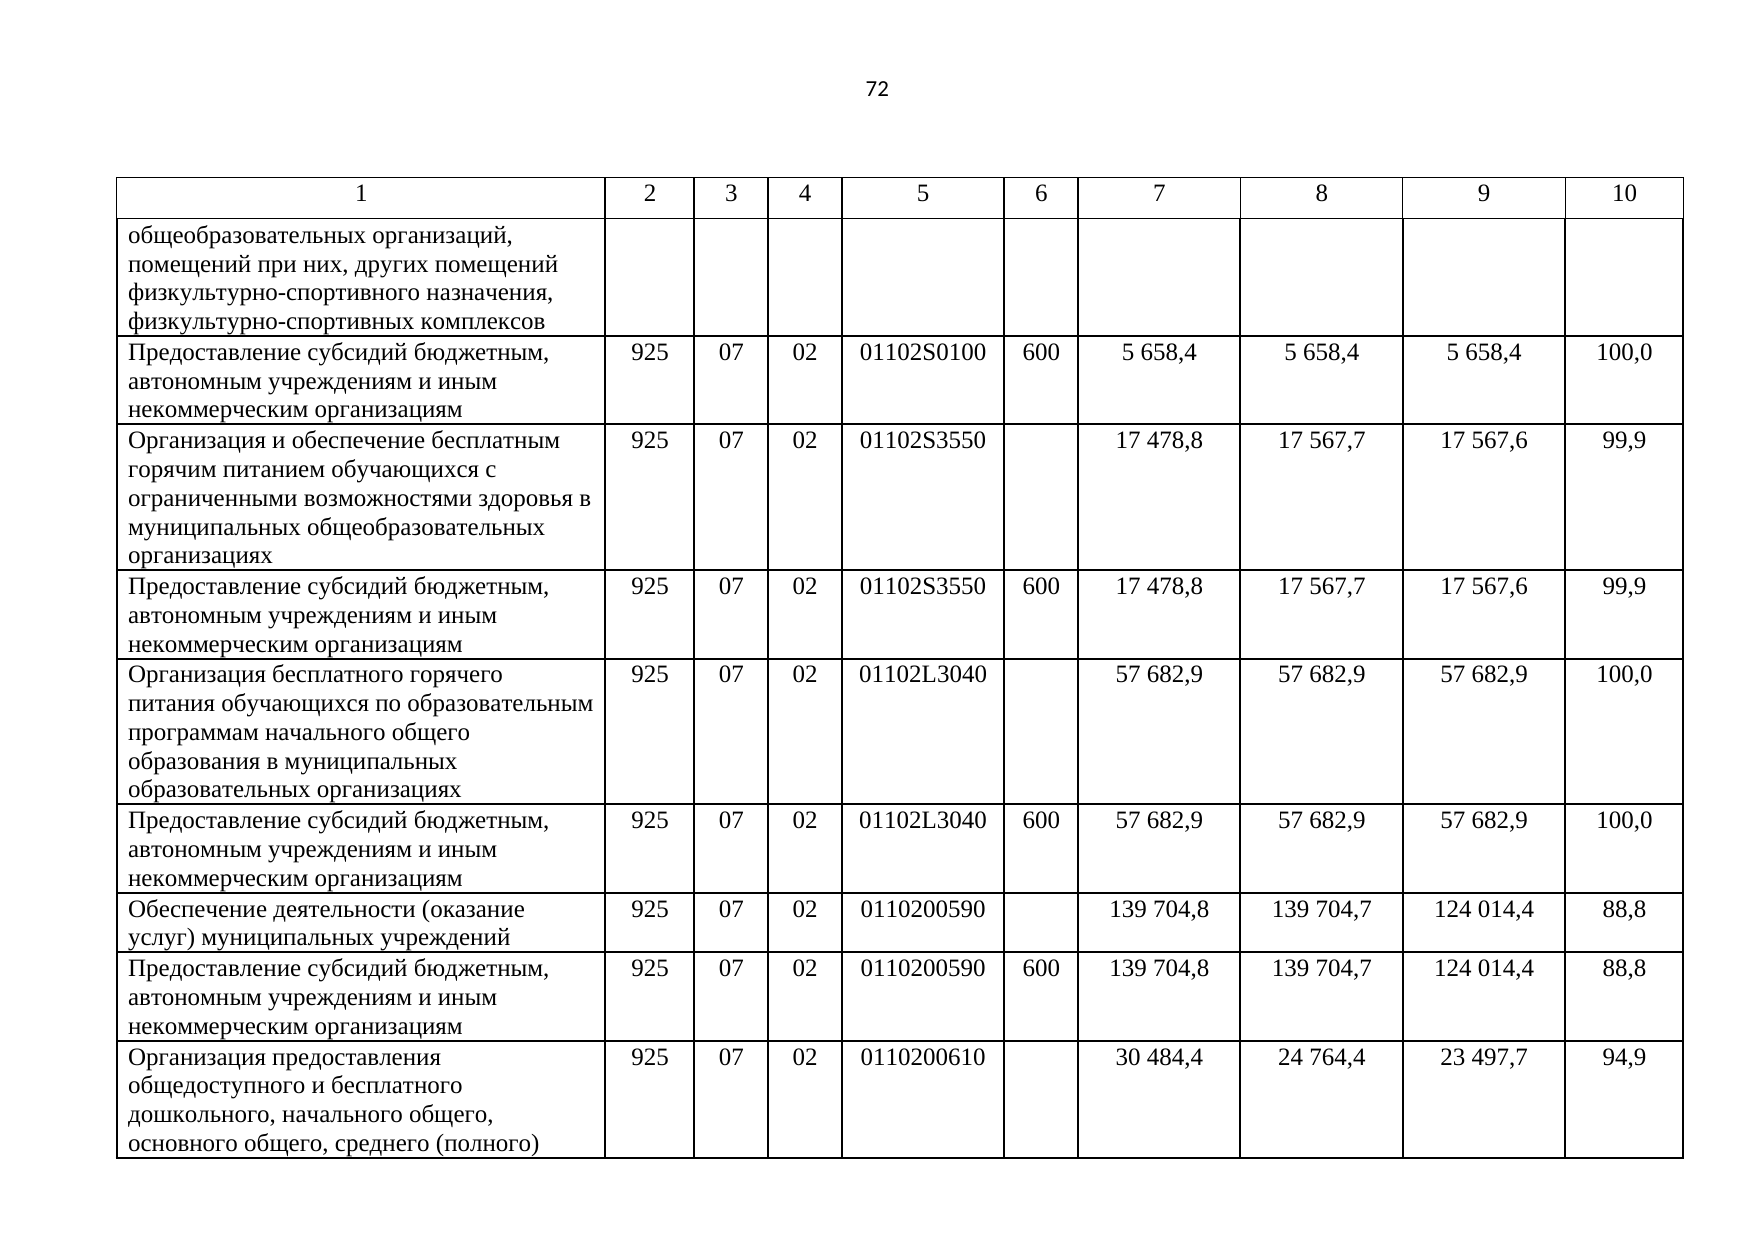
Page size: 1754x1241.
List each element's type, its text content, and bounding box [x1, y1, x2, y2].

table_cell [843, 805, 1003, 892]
table_header 5 [843, 178, 1003, 218]
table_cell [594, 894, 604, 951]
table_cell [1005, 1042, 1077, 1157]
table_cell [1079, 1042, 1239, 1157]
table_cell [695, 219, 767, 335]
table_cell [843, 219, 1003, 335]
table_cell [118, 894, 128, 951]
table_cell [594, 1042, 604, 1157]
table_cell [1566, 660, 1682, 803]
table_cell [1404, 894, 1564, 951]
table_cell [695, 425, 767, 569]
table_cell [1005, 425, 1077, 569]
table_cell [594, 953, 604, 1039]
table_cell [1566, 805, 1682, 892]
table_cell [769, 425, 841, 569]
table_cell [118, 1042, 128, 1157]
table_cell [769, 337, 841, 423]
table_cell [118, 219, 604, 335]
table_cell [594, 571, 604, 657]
table_header 8 [1241, 178, 1402, 218]
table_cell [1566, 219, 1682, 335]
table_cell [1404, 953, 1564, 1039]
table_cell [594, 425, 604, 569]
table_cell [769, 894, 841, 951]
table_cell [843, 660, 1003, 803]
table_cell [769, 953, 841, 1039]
table_header 3 [695, 178, 767, 218]
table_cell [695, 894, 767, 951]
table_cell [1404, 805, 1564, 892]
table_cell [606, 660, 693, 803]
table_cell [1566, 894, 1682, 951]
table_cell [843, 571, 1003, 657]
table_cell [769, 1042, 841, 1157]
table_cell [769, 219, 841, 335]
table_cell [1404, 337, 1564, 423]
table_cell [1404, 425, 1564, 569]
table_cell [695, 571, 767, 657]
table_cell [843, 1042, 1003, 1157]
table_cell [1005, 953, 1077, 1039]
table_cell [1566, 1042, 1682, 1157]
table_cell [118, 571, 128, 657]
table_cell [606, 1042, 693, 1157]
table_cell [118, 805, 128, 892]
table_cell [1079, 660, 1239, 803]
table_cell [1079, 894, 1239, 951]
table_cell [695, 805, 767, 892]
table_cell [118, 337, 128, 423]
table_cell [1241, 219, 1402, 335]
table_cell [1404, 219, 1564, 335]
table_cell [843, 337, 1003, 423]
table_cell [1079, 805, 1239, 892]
table_header 9 [1403, 178, 1565, 218]
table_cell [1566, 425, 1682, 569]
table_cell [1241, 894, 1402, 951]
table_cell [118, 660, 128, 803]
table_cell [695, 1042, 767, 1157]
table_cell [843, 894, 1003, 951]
table_header 1 [117, 178, 604, 218]
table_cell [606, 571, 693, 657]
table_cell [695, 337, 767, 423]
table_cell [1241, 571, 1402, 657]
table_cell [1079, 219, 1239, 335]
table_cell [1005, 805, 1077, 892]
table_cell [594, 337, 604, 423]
table_header 2 [606, 178, 693, 218]
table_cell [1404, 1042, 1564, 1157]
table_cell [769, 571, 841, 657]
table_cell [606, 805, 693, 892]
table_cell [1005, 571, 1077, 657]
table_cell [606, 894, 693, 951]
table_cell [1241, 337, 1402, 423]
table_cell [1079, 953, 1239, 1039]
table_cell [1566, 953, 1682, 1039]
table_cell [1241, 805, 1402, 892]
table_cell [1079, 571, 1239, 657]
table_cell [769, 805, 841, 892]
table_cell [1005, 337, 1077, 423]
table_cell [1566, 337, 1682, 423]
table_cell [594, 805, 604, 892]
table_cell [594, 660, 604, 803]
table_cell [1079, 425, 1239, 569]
table_header 7 [1079, 178, 1240, 218]
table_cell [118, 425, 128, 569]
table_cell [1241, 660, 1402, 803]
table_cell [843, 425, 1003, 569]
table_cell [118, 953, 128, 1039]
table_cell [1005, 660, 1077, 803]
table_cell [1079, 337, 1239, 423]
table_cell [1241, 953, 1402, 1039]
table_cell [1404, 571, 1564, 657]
table_header 10 [1566, 178, 1683, 218]
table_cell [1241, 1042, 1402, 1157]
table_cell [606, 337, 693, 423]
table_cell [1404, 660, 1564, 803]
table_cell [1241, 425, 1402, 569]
table_header 6 [1005, 178, 1077, 218]
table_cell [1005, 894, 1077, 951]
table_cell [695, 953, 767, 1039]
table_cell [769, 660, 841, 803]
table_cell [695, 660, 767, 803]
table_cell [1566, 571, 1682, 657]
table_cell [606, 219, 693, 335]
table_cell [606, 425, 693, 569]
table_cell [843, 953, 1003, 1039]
table_header 4 [769, 178, 841, 218]
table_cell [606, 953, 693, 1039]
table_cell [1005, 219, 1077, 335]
